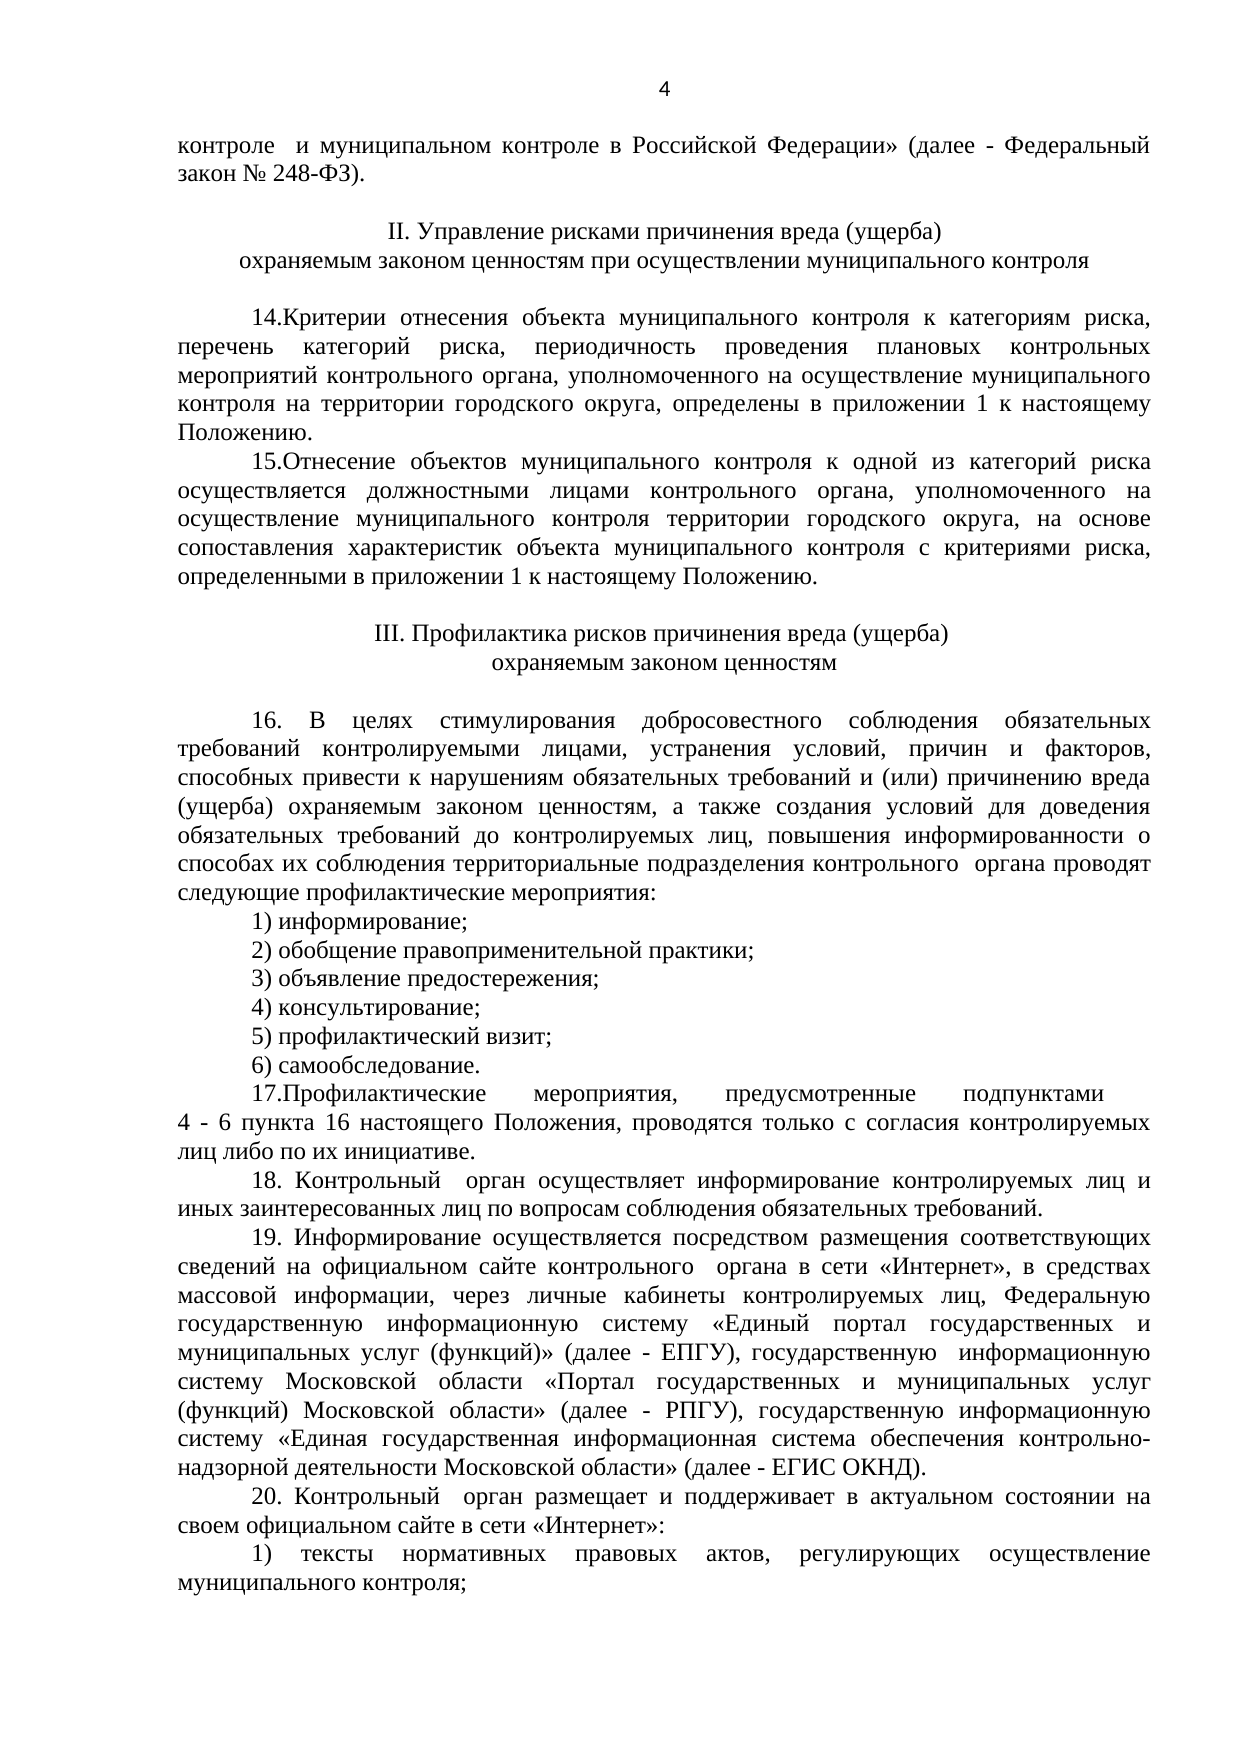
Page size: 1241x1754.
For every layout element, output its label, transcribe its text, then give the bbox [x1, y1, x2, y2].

text 16. В целях стимулирования добросовестного соблюдения обязательных требований контролируемыми лицами, устранения условий, причин и факторов, способных привести к нарушениям обязательных требований и (или) причинению вреда (ущерба) охраняемым законом ценностям, а также создания условий для доведения обязательных требований до контролируемых лиц, повышения информированности о способах их соблюдения территориальные подразделения контрольного органа проводят следующие профилактические мероприятия: [177, 705, 1152, 906]
text II. Управление рисками причинения вреда (ущерба) [177, 216, 1152, 245]
text 20. Контрольный орган размещает и поддерживает в актуальном состоянии на своем официальном сайте в сети «Интернет»: [177, 1481, 1152, 1538]
text 19. Информирование осуществляется посредством размещения соответствующих сведений на официальном сайте контрольного органа в сети «Интернет», в средствах массовой информации, через личные кабинеты контролируемых лиц, Федеральную государственную информационную систему «Единый портал государственных и муниципальных услуг (функций)» (далее - ЕПГУ), государственную информационную систему Московской области «Портал государственных и муниципальных услуг (функций) Московской области» (далее - РПГУ), государственную информационную систему «Единая государственная информационная система обеспечения контрольно-надзорной деятельности Московской области» (далее - ЕГИС ОКНД). [177, 1222, 1152, 1481]
text III. Профилактика рисков причинения вреда (ущерба) охраняемым законом ценностям [177, 618, 1152, 676]
text 14.Критерии отнесения объекта муниципального контроля к категориям риска, перечень категорий риска, периодичность проведения плановых контрольных мероприятий контрольного органа, уполномоченного на осуществление муниципального контроля на территории городского округа, определены в приложении 1 к настоящему Положению. [177, 302, 1152, 446]
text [177, 130, 1152, 187]
text 2) обобщение правоприменительной практики; [177, 935, 1152, 963]
text 6) самообследование. [177, 1050, 1152, 1078]
text 18. Контрольный орган осуществляет информирование контролируемых лиц и иных заинтересованных лиц по вопросам соблюдения обязательных требований. [177, 1165, 1152, 1222]
text 1) тексты нормативных правовых актов, регулирующих осуществление муниципального контроля; [177, 1538, 1152, 1596]
text 15.Отнесение объектов муниципального контроля к одной из категорий риска осуществляется должностными лицами контрольного органа, уполномоченного на осуществление муниципального контроля территории городского округа, на основе сопоставления характеристик объекта муниципального контроля с критериями риска, определенными в приложении 1 к настоящему Положению. [177, 446, 1152, 590]
text 5) профилактический визит; [177, 1021, 1152, 1050]
text 17.Профилактические мероприятия, предусмотренные подпунктами 4 - 6 пункта 16 настоящего Положения, проводятся только с согласия контролируемых лиц либо по их инициативе. [177, 1078, 1152, 1165]
text 1) информирование; [177, 906, 1152, 935]
text 4) консультирование; [177, 992, 1152, 1021]
text охраняемым законом ценностям при осуществлении муниципального контроля [177, 245, 1152, 273]
text 3) объявление предостережения; [177, 963, 1152, 992]
